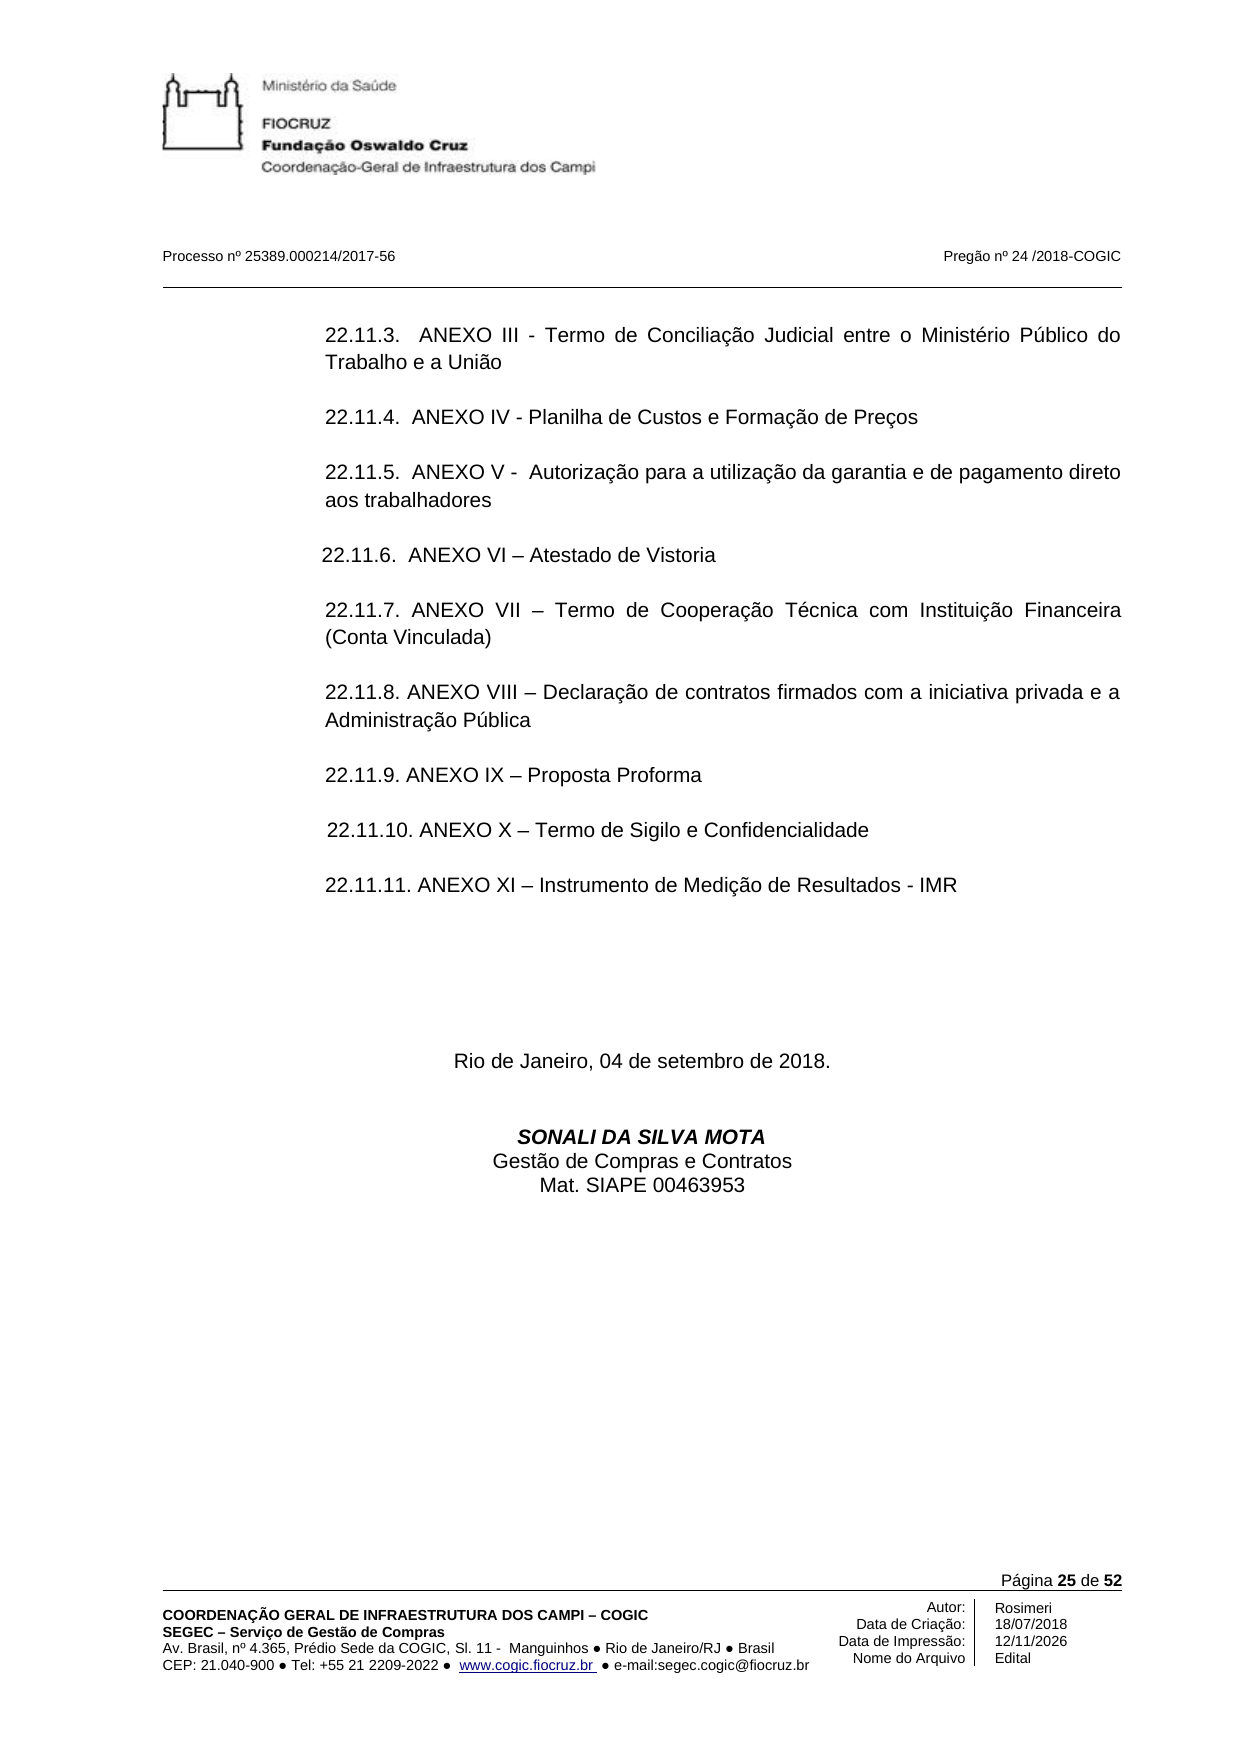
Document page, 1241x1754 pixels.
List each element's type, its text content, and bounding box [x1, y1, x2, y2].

text Mat. SIAPE 00463953 [162, 1173, 1122, 1197]
text SONALI DA SILVA MOTA [162, 1125, 1122, 1149]
text 22.11.5. ANEXO V - Autorização para a utilização da garantia e de pagamento direto aos trabalhadores [325, 460, 1122, 512]
text 22.11.3. ANEXO III - Termo de Conciliação Judicial entre o Ministério Público do Trabalho e a União [325, 323, 1122, 374]
text 22.11.7. ANEXO VII – Termo de Cooperação Técnica com Instituição Financeira (Conta Vinculada) [325, 598, 1122, 649]
text 22.11.6. ANEXO VI – Atestado de Vistoria [162, 543, 1122, 567]
text 22.11.9. ANEXO IX – Proposta Proforma [325, 763, 1122, 787]
text 22.11.10. ANEXO X – Termo de Sigilo e Confidencialidade [162, 818, 1122, 842]
text 22.11.8. ANEXO VIII – Declaração de contratos firmados com a iniciativa privada e a Administração Pública [325, 680, 1122, 732]
text 22.11.11. ANEXO XI – Instrumento de Medição de Resultados - IMR [325, 873, 1122, 897]
text Rio de Janeiro, 04 de setembro de 2018. [162, 1049, 1122, 1073]
text Gestão de Compras e Contratos [162, 1149, 1122, 1173]
picture [162, 73, 596, 175]
text 22.11.4. ANEXO IV - Planilha de Custos e Formação de Preços [325, 405, 1122, 429]
